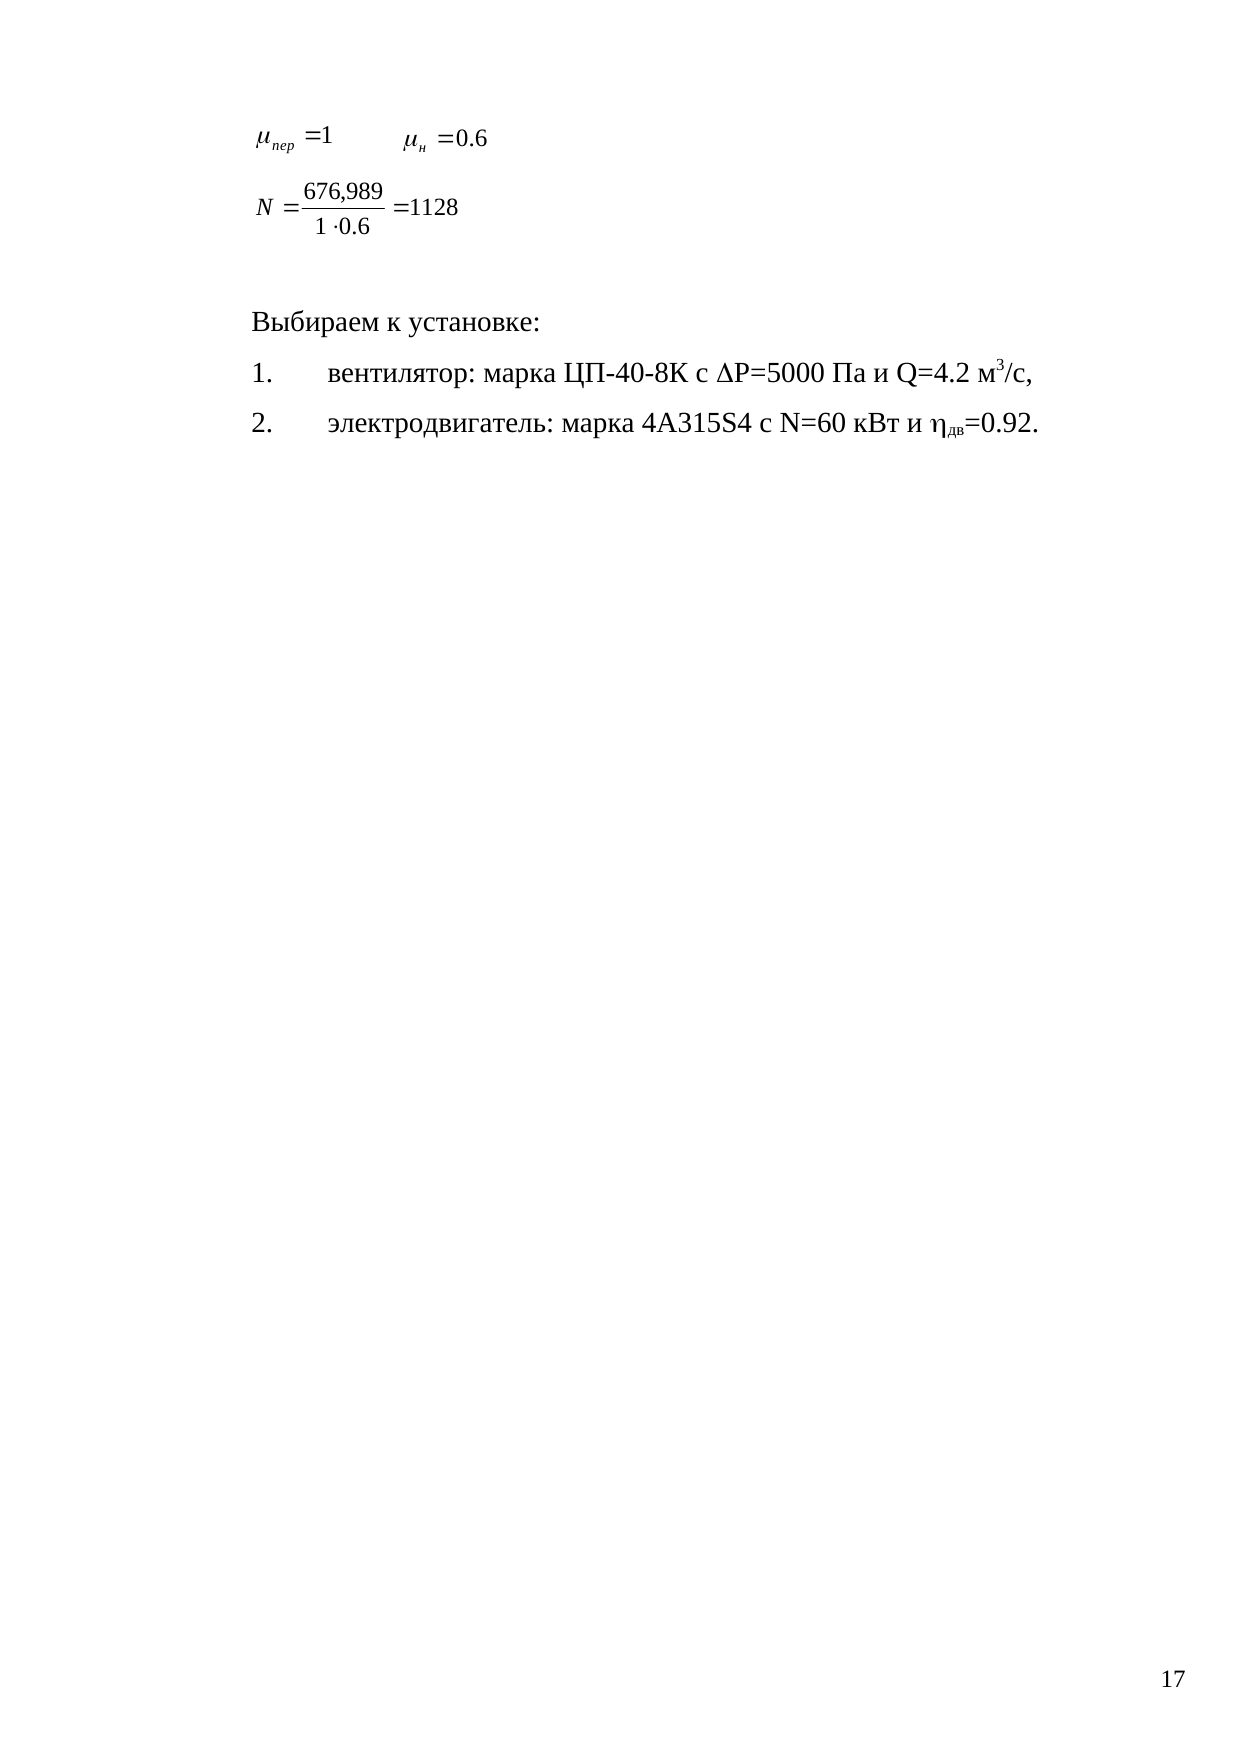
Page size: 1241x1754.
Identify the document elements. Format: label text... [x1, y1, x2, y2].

list электродвигатель: марка 4А315S4 с N=60 кВт и дв=0.92. [177, 405, 1152, 439]
list вентилятор: марка ЦП-40-8К с Р=5000 Па и Q=4.2 м3/с, [177, 355, 1152, 388]
text Выбираем к установке: [177, 304, 1152, 338]
